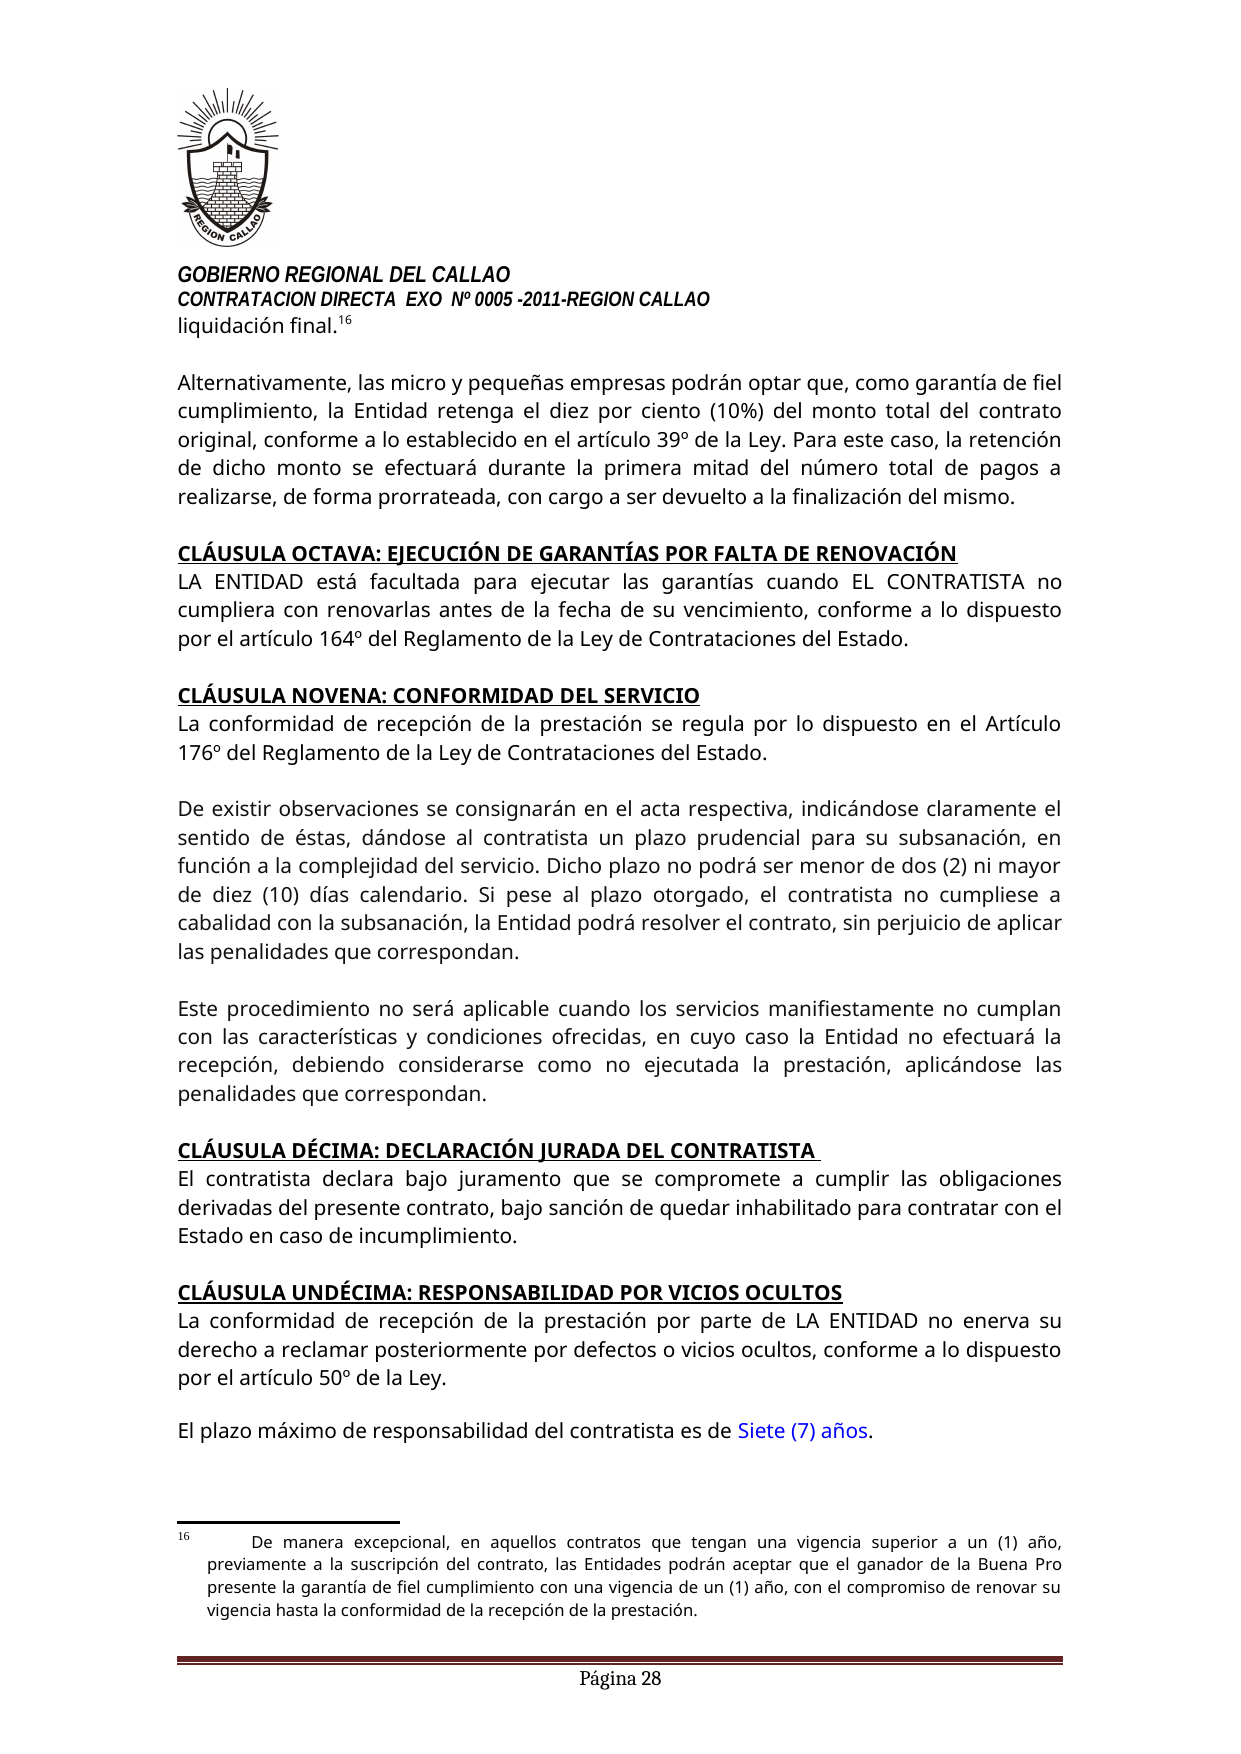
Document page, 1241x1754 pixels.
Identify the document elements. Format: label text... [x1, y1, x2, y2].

text El contratista declara bajo juramento que se compromete a cumplir las obligaciones derivadas del presente contrato, bajo sanción de quedar inhabilitado para contratar con el Estado en caso de incumplimiento. [177, 1164, 1063, 1249]
subtitle CLÁUSULA UNDÉCIMA: RESPONSABILIDAD POR VICIOS OCULTOS [177, 1278, 1063, 1306]
text El plazo máximo de responsabilidad del contratista es de Siete (7) años. [177, 1416, 1063, 1444]
subtitle CLÁUSULA DÉCIMA: DECLARACIÓN JURADA DEL CONTRATISTA [177, 1136, 1063, 1164]
text La garantía de fiel cumplimiento deberá encontrarse vigente hasta el consentimiento de la liquidación final. [177, 311, 1063, 339]
text La conformidad de recepción de la prestación se regula por lo dispuesto en el Artículo 176º del Reglamento de de Contrataciones del Estado. [177, 709, 1063, 766]
text Alternativamente, las micro y pequeñas empresas podrán optar que, como garantía de fiel cumplimiento, retenga el diez por ciento (10%) del monto total del contrato original, conforme a lo establecido en el artículo 39º de este caso, la retención de dicho monto se efectuará durante la primera mitad del número total de pagos a realizarse, de forma prorrateada, con cargo a ser devuelto a la finalización del mismo. [177, 368, 1063, 510]
text LA ENTIDAD está facultada para ejecutar las garantías cuando EL CONTRATISTA no cumpliera con renovarlas antes de la fecha de su vencimiento, conforme a lo dispuesto por el artículo 164º del Reglamento de la Ley de Contrataciones del Estado. [177, 567, 1063, 652]
subtitle CLÁUSULA NOVENA: CONFORMIDAD DEL SERVICIO [177, 681, 1063, 709]
text De existir observaciones se consignarán en el acta respectiva, indicándose claramente el sentido de éstas, dándose al contratista un plazo prudencial para su subsanación, en función a la complejidad del servicio. Dicho plazo no podrá ser menor de dos (2) ni mayor de diez (10) días calendario. Si pese al plazo otorgado, el contratista no cumpliese a cabalidad con la subsanación, podrá resolver el contrato, sin perjuicio de aplicar las penalidades que correspondan. [177, 794, 1063, 965]
subtitle La conformidad de recepción de la prestación por parte de no enerva su derecho a reclamar posteriormente por defectos o vicios ocultos, conforme a lo dispuesto por el artículo 50º de la Ley. [177, 1306, 1063, 1392]
picture [177, 88, 279, 247]
text Este procedimiento no será aplicable cuando los servicios manifiestamente no cumplan con las características y condiciones ofrecidas, en cuyo caso no efectuará la recepción, debiendo considerarse como no ejecutada la prestación, aplicándose las penalidades que correspondan. [177, 994, 1063, 1107]
subtitle CLÁUSULA OCTAVA: EJECUCIÓN DE GARANTÍAS POR FALTA DE RENOVACIÓN [177, 539, 1063, 567]
